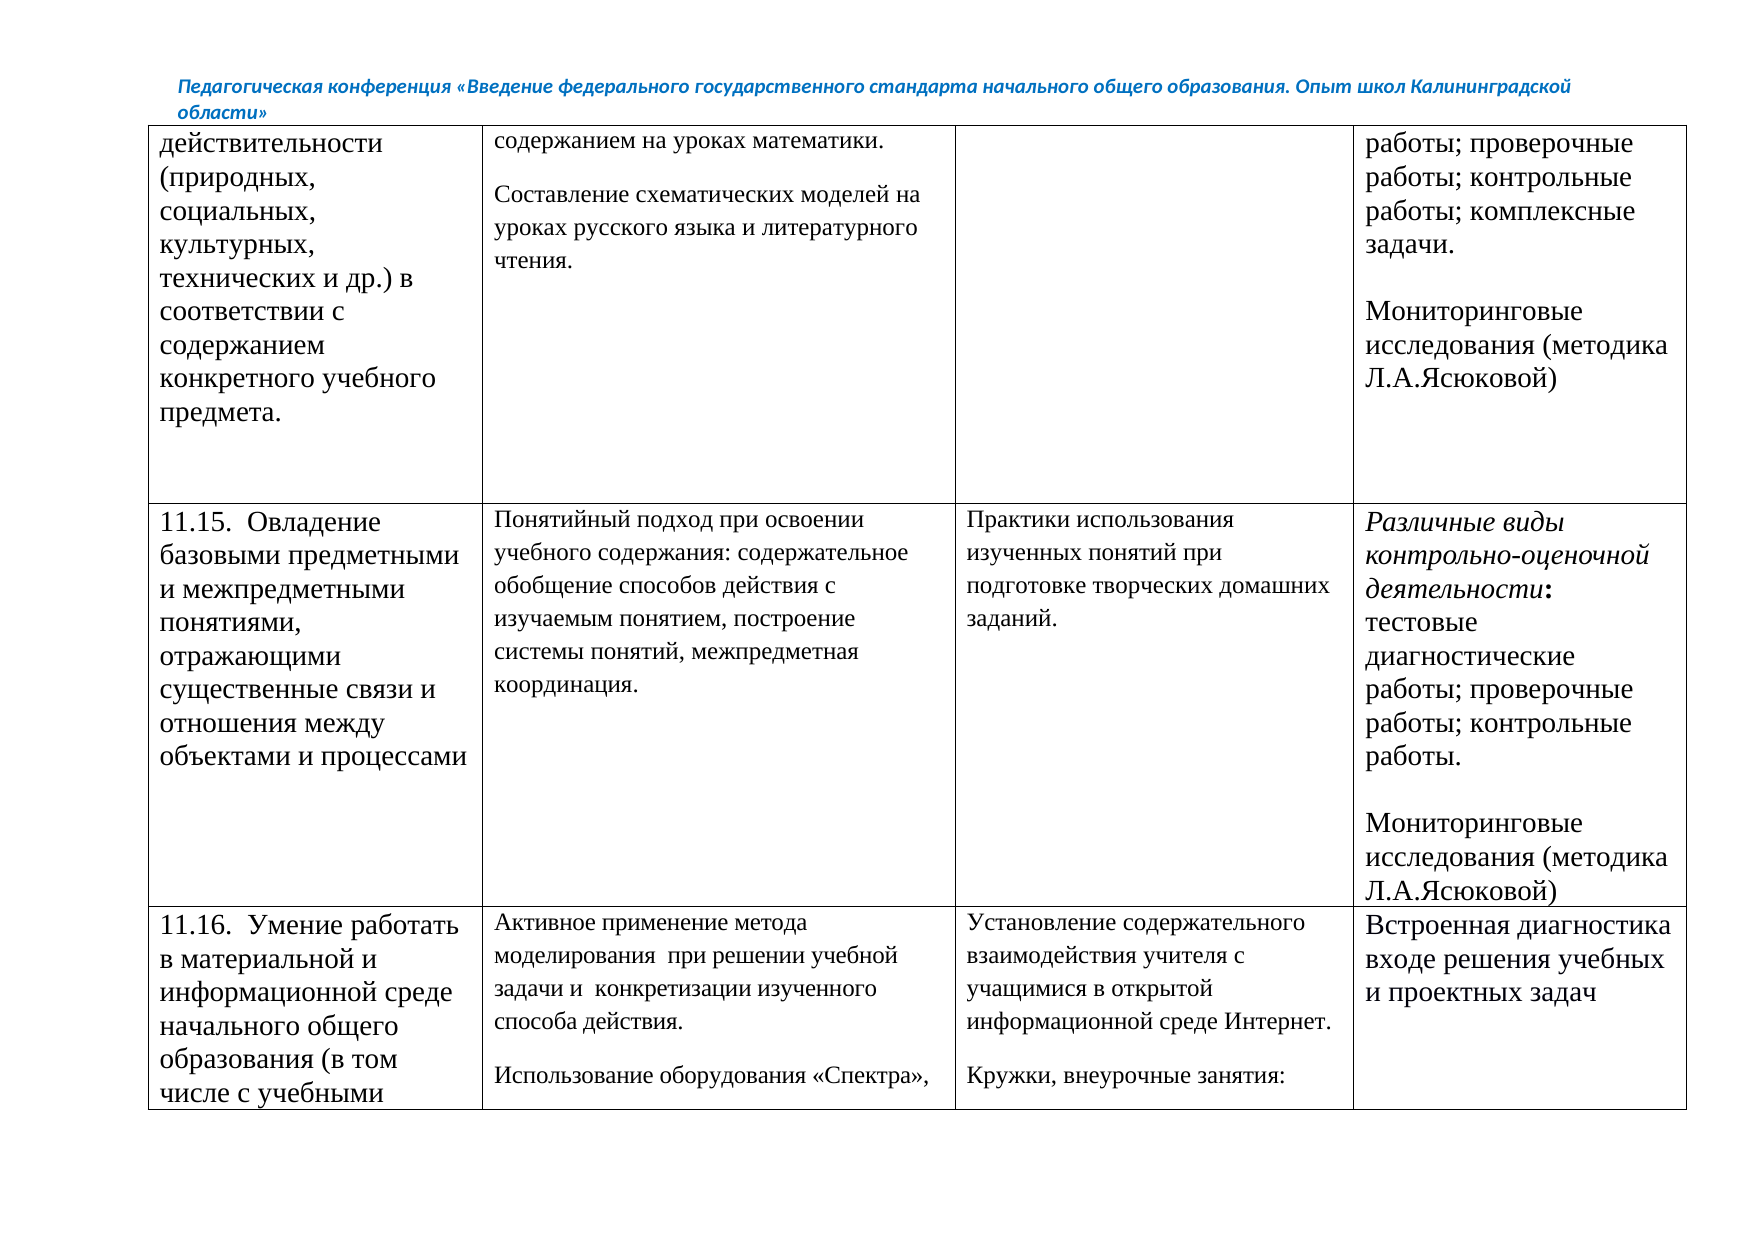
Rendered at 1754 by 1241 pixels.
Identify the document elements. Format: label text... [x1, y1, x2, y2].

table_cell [483, 907, 955, 1108]
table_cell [1354, 907, 1686, 1108]
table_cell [483, 126, 955, 503]
table_cell 11.15. Овладение базовыми предметными и межпредметными понятиями, отражающими существенные связи и отношения между объектами и процессами [149, 504, 482, 906]
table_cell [956, 126, 1353, 503]
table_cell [1354, 126, 1686, 503]
table_cell Различные виды контрольно-оценочной деятельности: тестовые диагностические работы; проверочные работы; контрольные работы. Мониторинговые исследования (методика Л.А.Ясюковой) [1354, 504, 1686, 906]
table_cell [956, 907, 1353, 1108]
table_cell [149, 126, 482, 503]
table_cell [149, 907, 482, 1108]
table_cell Практики использования изученных понятий при подготовке творческих домашних заданий. [956, 504, 1353, 906]
table_cell Понятийный подход при освоении учебного содержания: содержательное обобщение способов действия с изучаемым понятием, построение системы понятий, межпредметная координация. [483, 504, 955, 906]
